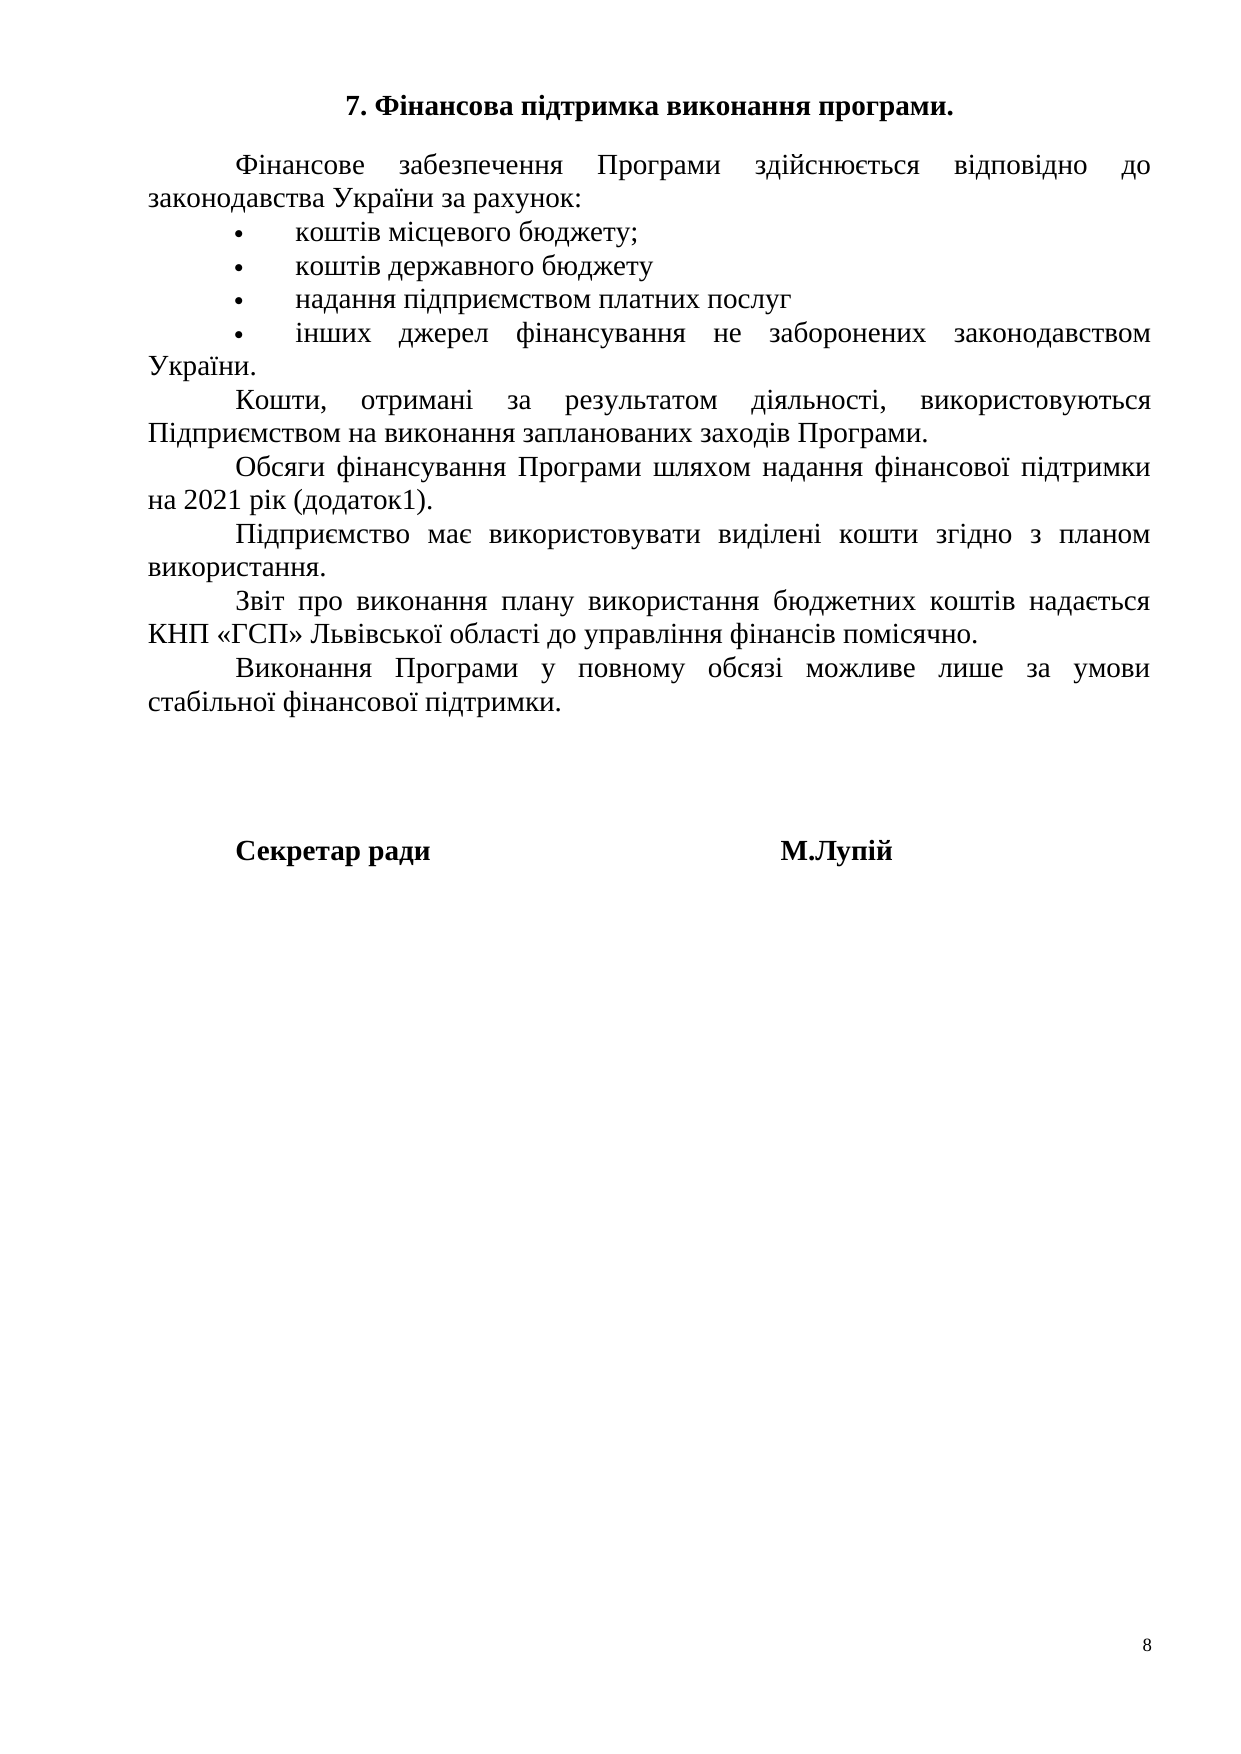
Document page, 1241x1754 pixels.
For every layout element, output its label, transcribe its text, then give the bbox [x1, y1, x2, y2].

text 7. Фінансова підтримка виконання програми. [148, 88, 1152, 122]
list коштів державного бюджету [148, 248, 1152, 281]
text Звіт про виконання плану використання бюджетних коштів надається КНП «ГСП» Львівської області до управління фінансів помісячно. [148, 583, 1152, 650]
list коштів місцевого бюджету; [148, 214, 1152, 248]
text Підприємство має використовувати виділені кошти згідно з планом використання. [148, 516, 1152, 583]
text Виконання Програми у повному обсязі можливе лише за умови стабільної фінансової підтримки. [148, 650, 1152, 717]
text Кошти, отримані за результатом діяльності, використовуються Підприємством на виконання запланованих заходів Програми. [148, 382, 1152, 449]
list інших джерел фінансування не заборонених законодавством України. [148, 315, 1152, 382]
text Обсяги фінансування Програми шляхом надання фінансової підтримки на 2021 рік (додаток1). [148, 449, 1152, 516]
list надання підприємством платних послуг [148, 281, 1152, 315]
text Фінансове забезпечення Програми здійснюється відповідно до законодавства України за рахунок: [148, 147, 1152, 214]
text Секретар ради М.Лупій [148, 833, 1152, 867]
